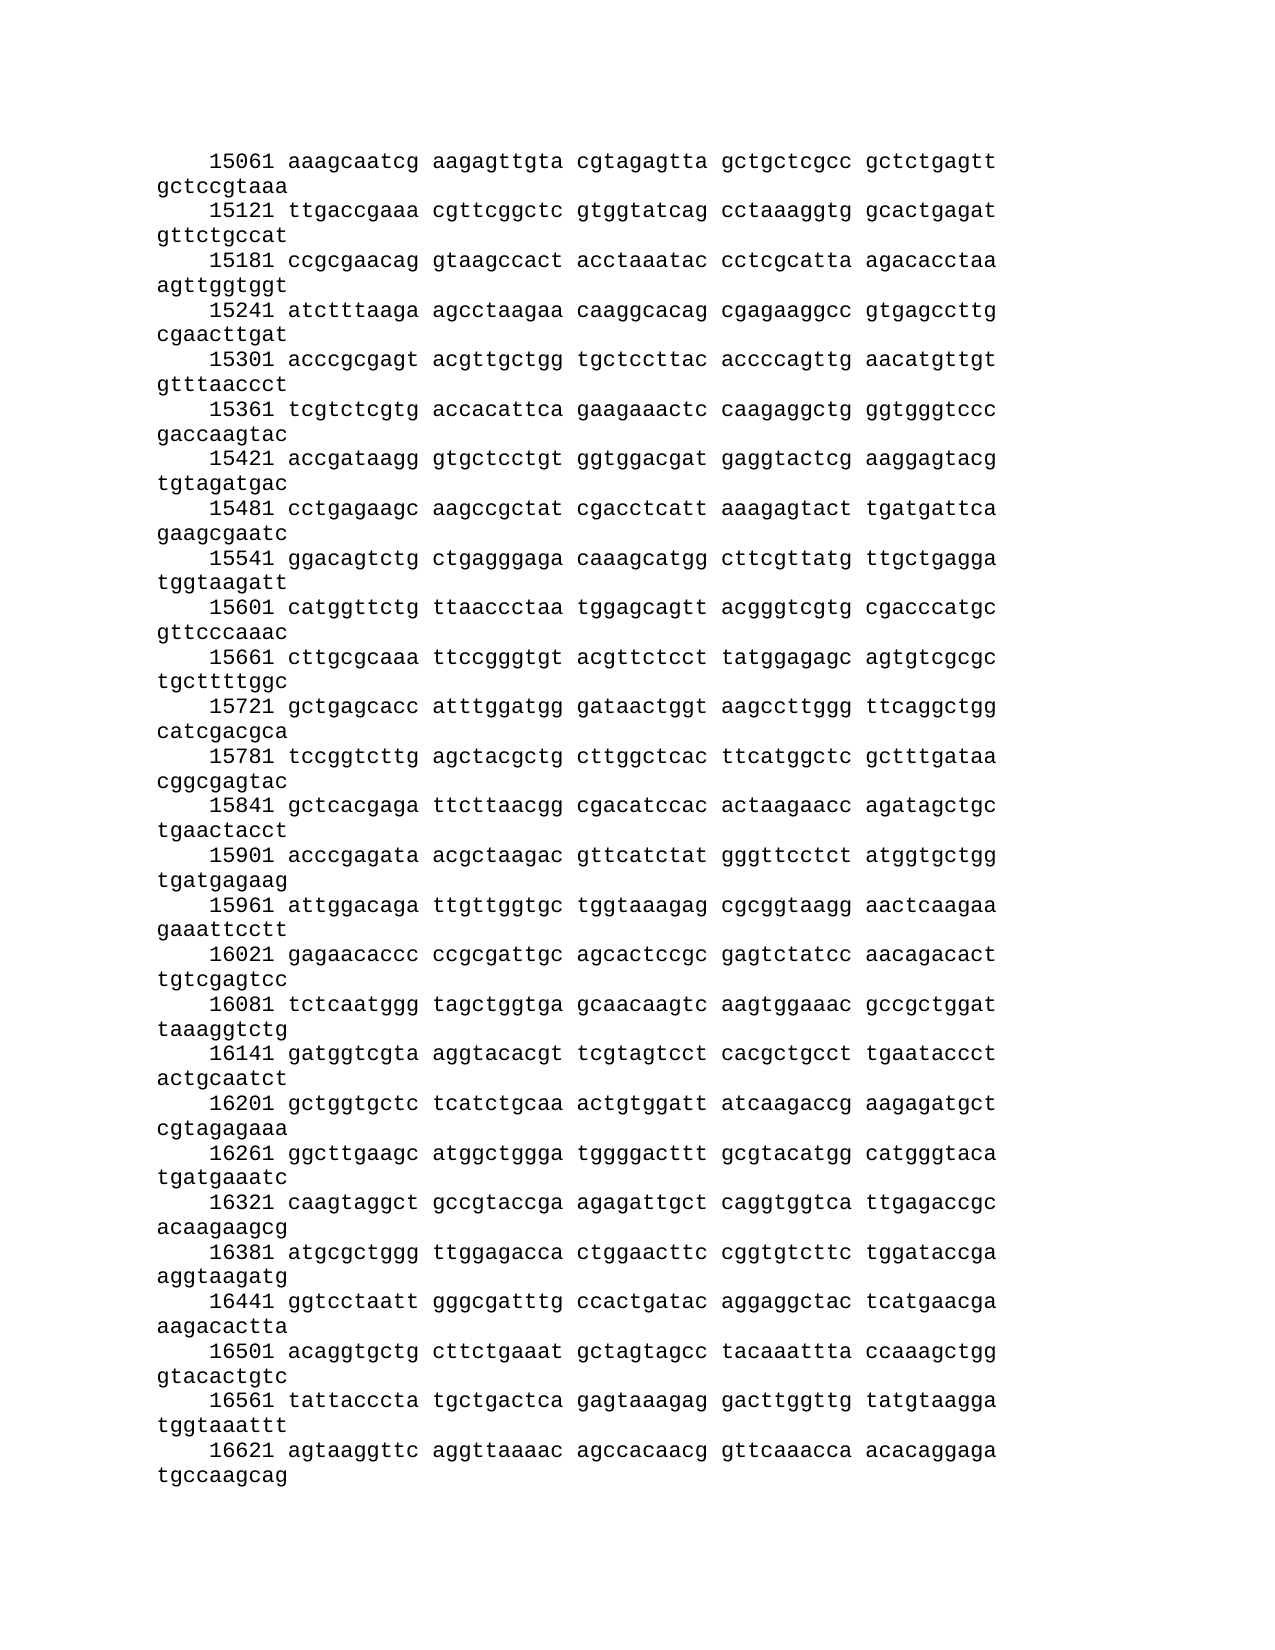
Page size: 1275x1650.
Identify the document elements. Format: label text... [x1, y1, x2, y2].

text 15181 ccgcgaacag gtaagccact acctaaatac cctcgcatta agacacctaa agttggtggt [156, 249, 1118, 299]
text 15961 attggacaga ttgttggtgc tggtaaagag cgcggtaagg aactcaagaa gaaattcctt [156, 894, 1118, 943]
text 16621 agtaaggttc aggttaaaac agccacaacg gttcaaacca acacaggaga tgccaagcag [156, 1439, 1118, 1489]
text 16021 gagaacaccc ccgcgattgc agcactccgc gagtctatcc aacagacact tgtcgagtcc [156, 943, 1118, 993]
text 15481 cctgagaagc aagccgctat cgacctcatt aaagagtact tgatgattca gaagcgaatc [156, 497, 1118, 547]
text 16201 gctggtgctc tcatctgcaa actgtggatt atcaagaccg aagagatgct cgtagagaaa [156, 1092, 1118, 1142]
text 15421 accgataagg gtgctcctgt ggtggacgat gaggtactcg aaggagtacg tgtagatgac [156, 447, 1118, 497]
text 15241 atctttaaga agcctaagaa caaggcacag cgagaaggcc gtgagccttg cgaacttgat [156, 299, 1118, 348]
text 15901 acccgagata acgctaagac gttcatctat gggttcctct atggtgctgg tgatgagaag [156, 844, 1118, 894]
text 16561 tattacccta tgctgactca gagtaaagag gacttggttg tatgtaagga tggtaaattt [156, 1389, 1118, 1439]
text 15361 tcgtctcgtg accacattca gaagaaactc caagaggctg ggtgggtccc gaccaagtac [156, 398, 1118, 447]
text 15841 gctcacgaga ttcttaacgg cgacatccac actaagaacc agatagctgc tgaactacct [156, 794, 1118, 844]
text 16081 tctcaatggg tagctggtga gcaacaagtc aagtggaaac gccgctggat taaaggtctg [156, 993, 1118, 1042]
text 15061 aaagcaatcg aagagttgta cgtagagtta gctgctcgcc gctctgagtt gctccgtaaa [156, 150, 1118, 199]
text 16441 ggtcctaatt gggcgatttg ccactgatac aggaggctac tcatgaacga aagacactta [156, 1290, 1118, 1340]
text 15781 tccggtcttg agctacgctg cttggctcac ttcatggctc gctttgataa cggcgagtac [156, 745, 1118, 794]
text 16501 acaggtgctg cttctgaaat gctagtagcc tacaaattta ccaaagctgg gtacactgtc [156, 1340, 1118, 1389]
text 15601 catggttctg ttaaccctaa tggagcagtt acgggtcgtg cgacccatgc gttcccaaac [156, 596, 1118, 646]
text 15661 cttgcgcaaa ttccgggtgt acgttctcct tatggagagc agtgtcgcgc tgcttttggc [156, 646, 1118, 695]
text 16141 gatggtcgta aggtacacgt tcgtagtcct cacgctgcct tgaataccct actgcaatct [156, 1042, 1118, 1092]
text 16381 atgcgctggg ttggagacca ctggaacttc cggtgtcttc tggataccga aggtaagatg [156, 1241, 1118, 1290]
text 15721 gctgagcacc atttggatgg gataactggt aagccttggg ttcaggctgg catcgacgca [156, 695, 1118, 745]
text 16261 ggcttgaagc atggctggga tggggacttt gcgtacatgg catgggtaca tgatgaaatc [156, 1142, 1118, 1191]
text 15301 acccgcgagt acgttgctgg tgctccttac accccagttg aacatgttgt gtttaaccct [156, 348, 1118, 398]
text 16321 caagtaggct gccgtaccga agagattgct caggtggtca ttgagaccgc acaagaagcg [156, 1191, 1118, 1241]
text 15121 ttgaccgaaa cgttcggctc gtggtatcag cctaaaggtg gcactgagat gttctgccat [156, 199, 1118, 249]
text 15541 ggacagtctg ctgagggaga caaagcatgg cttcgttatg ttgctgagga tggtaagatt [156, 547, 1118, 596]
